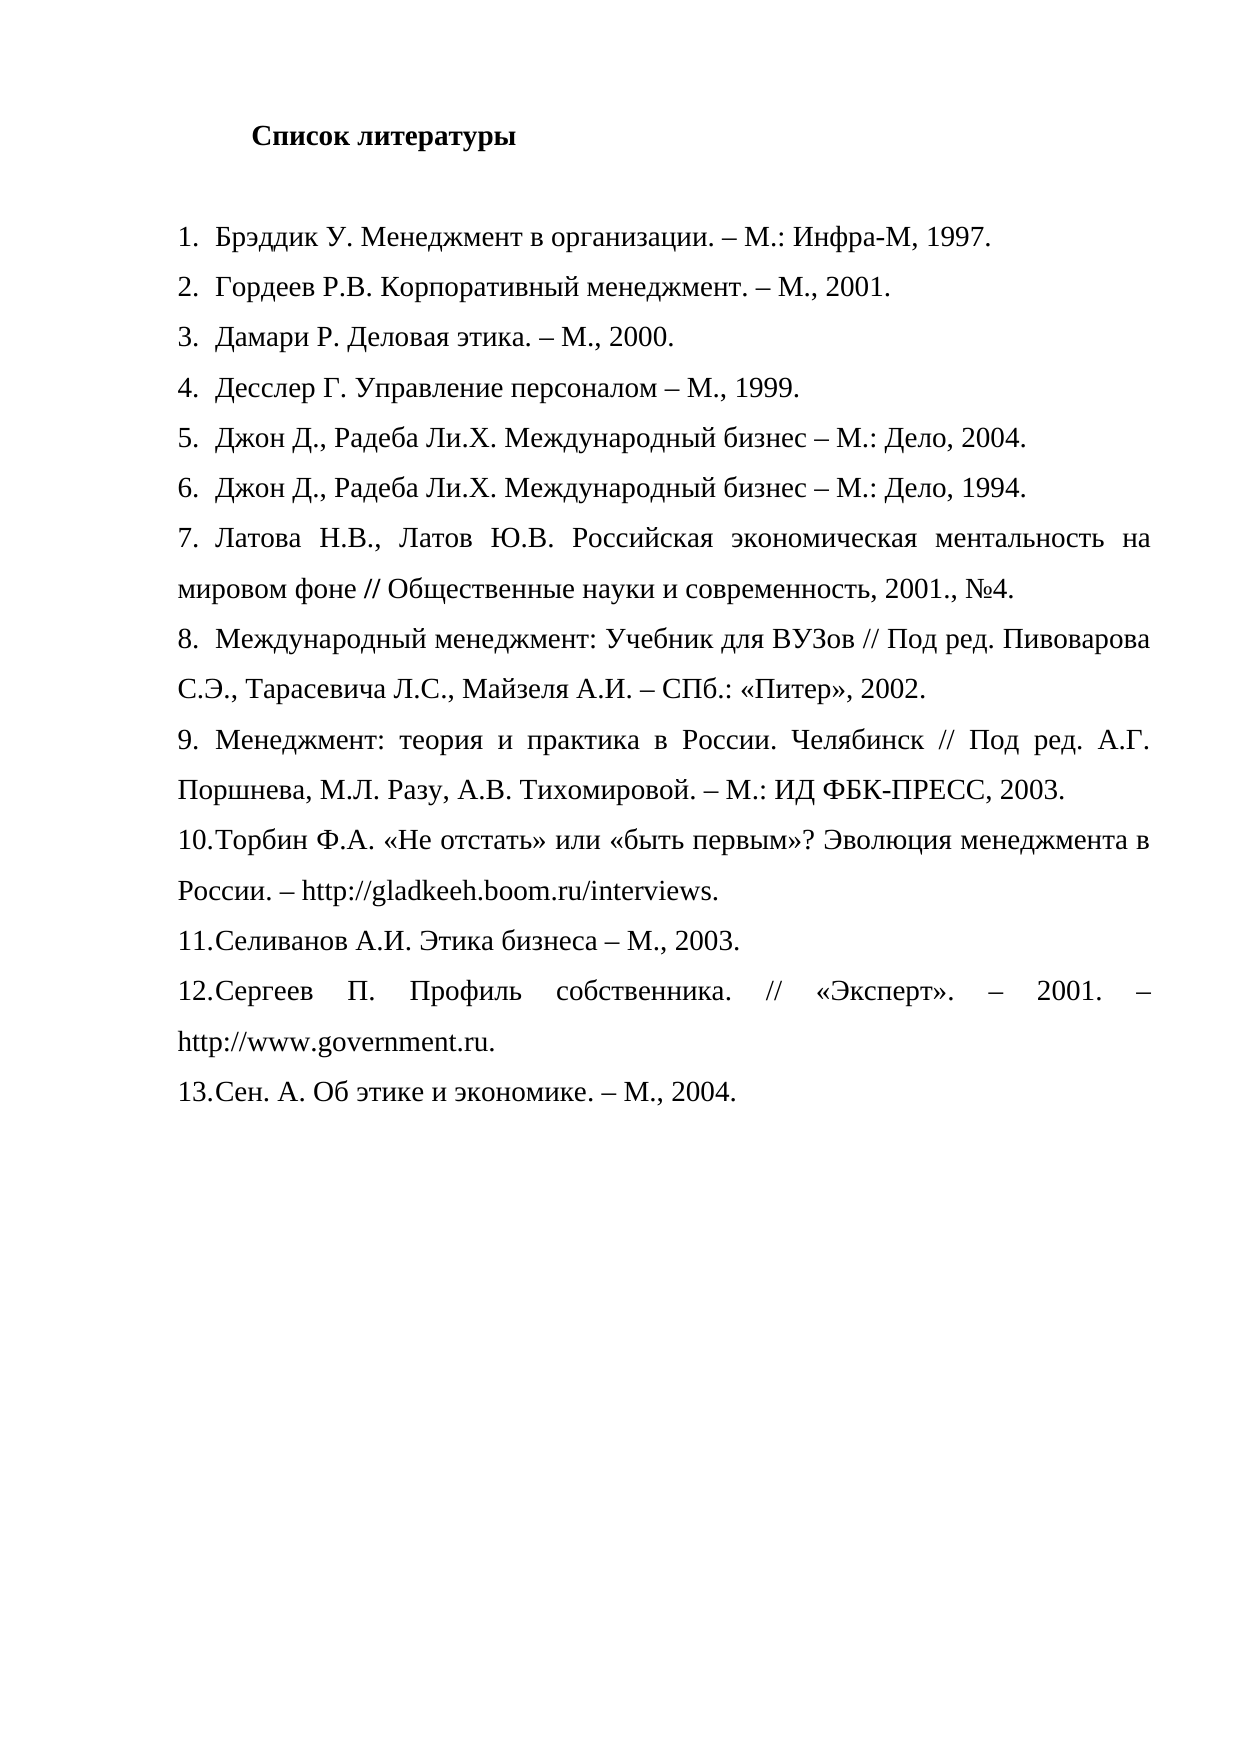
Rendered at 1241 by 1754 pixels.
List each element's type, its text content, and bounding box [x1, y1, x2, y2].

list Селиванов А.И. Этика бизнеса – М., 2003. [177, 923, 1152, 957]
list Десслер Г. Управление персоналом – М., 1999. [177, 370, 1152, 403]
list Джон Д., Радеба Ли.Х. Международный бизнес – М.: Дело, 2004. [177, 420, 1152, 453]
list Джон Д., Радеба Ли.Х. Международный бизнес – М.: Дело, 1994. [177, 470, 1152, 504]
list Брэддик У. Менеджмент в организации. – М.: Инфра-М, 1997. [177, 219, 1152, 252]
list Международный менеджмент: Учебник для ВУЗов // Под ред. Пивоварова С.Э., Тарасевича Л.С., Майзеля А.И. – СПб.: «Питер», 2002. [177, 621, 1152, 705]
list Латова Н.В., Латов Ю.В. Российская экономическая ментальность на мировом фоне // Общественные науки и современность, 2001., №4. [177, 521, 1152, 604]
list Сен. А. Об этике и экономике. – М., 2004. [177, 1074, 1152, 1108]
list Торбин Ф.А. «Не отстать» или «быть первым»? Эволюция менеджмента в России. – http://gladkeeh.boom.ru/interviews. [177, 822, 1152, 906]
list Менеджмент: теория и практика в России. Челябинск // Под ред. А.Г. Поршнева, М.Л. Разу, А.В. Тихомировой. – М.: ИД ФБК-ПРЕСС, 2003. [177, 722, 1152, 806]
list Гордеев Р.В. Корпоративный менеджмент. – М., 2001. [177, 269, 1152, 303]
list Сергеев П. Профиль собственника. // «Эксперт». – 2001. – http://www.government.ru. [177, 973, 1152, 1057]
list Дамари Р. Деловая этика. – М., 2000. [177, 319, 1152, 353]
text Список литературы [177, 118, 1152, 152]
